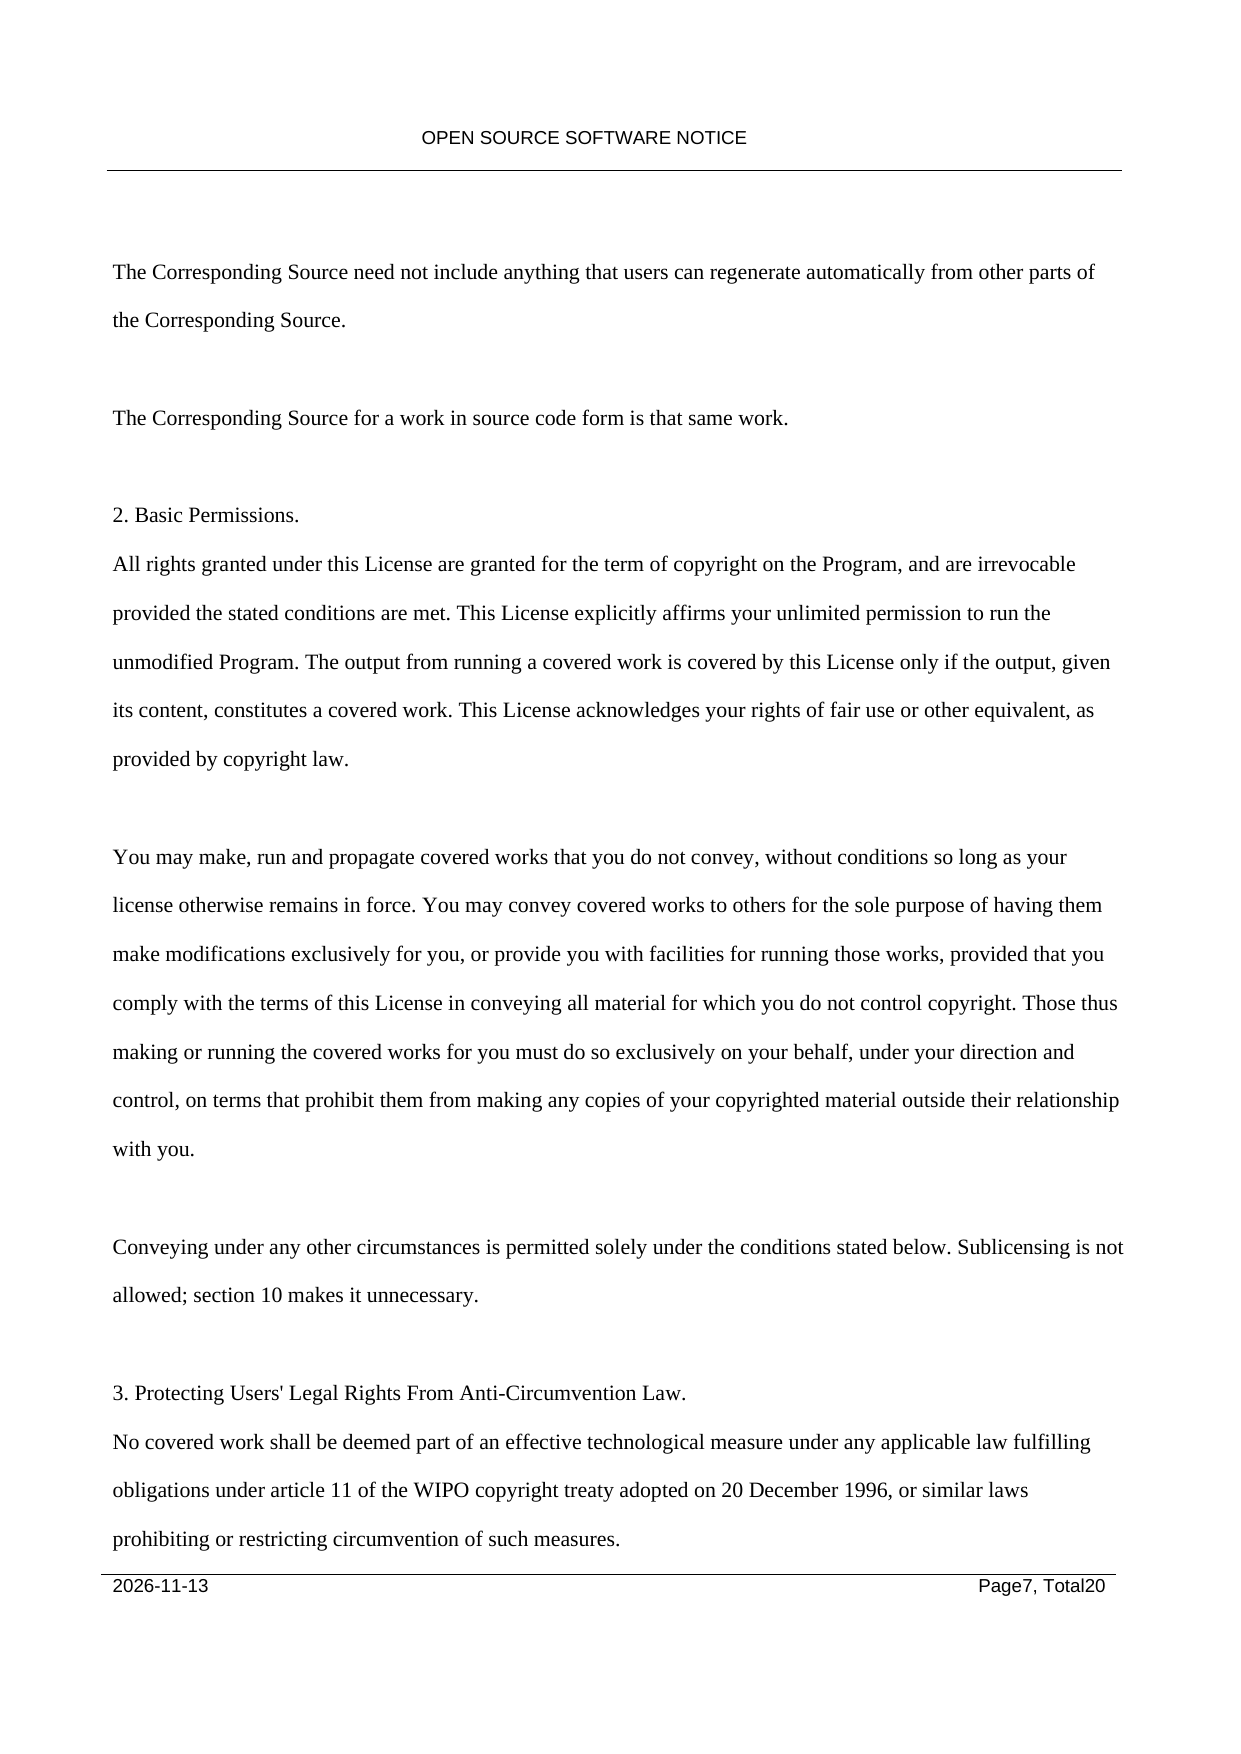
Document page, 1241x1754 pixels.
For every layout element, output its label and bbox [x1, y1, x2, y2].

text [112, 206, 1128, 1555]
